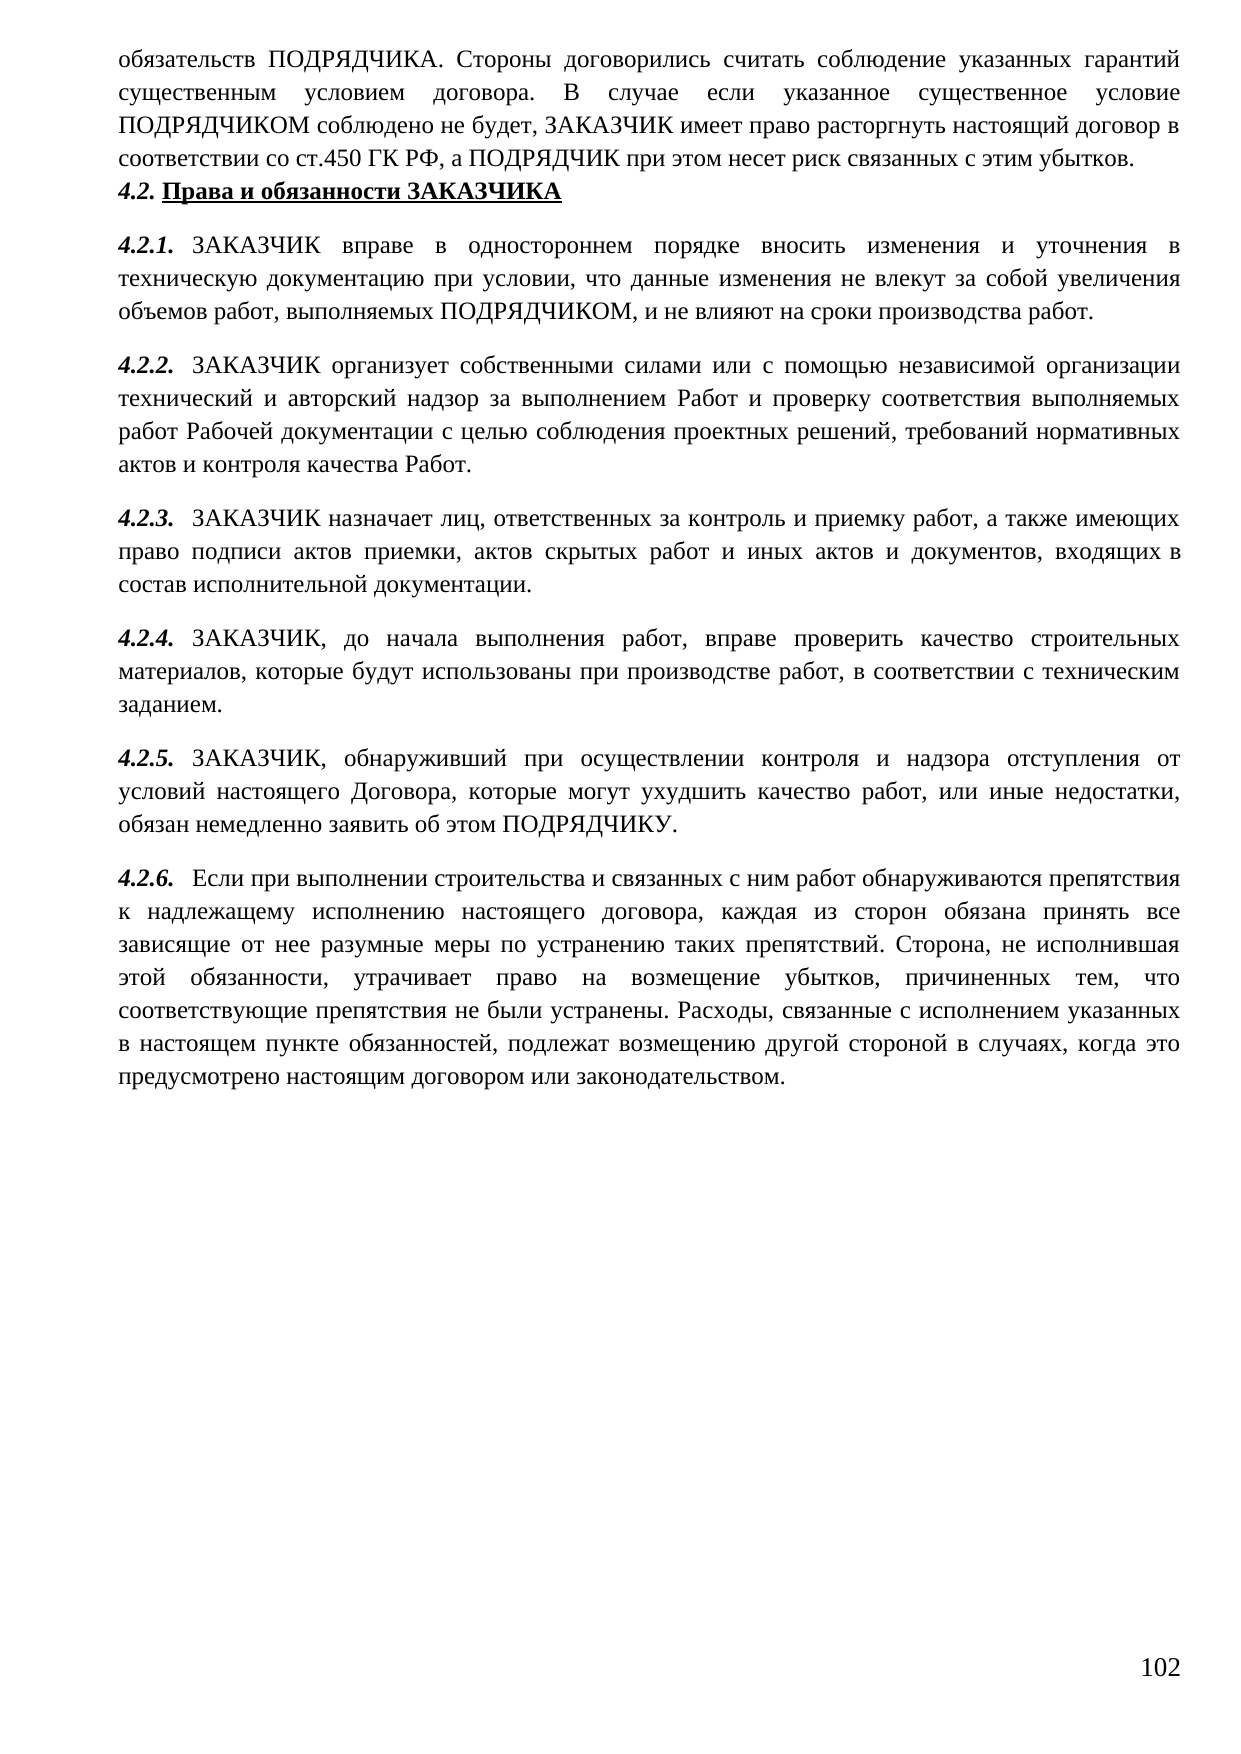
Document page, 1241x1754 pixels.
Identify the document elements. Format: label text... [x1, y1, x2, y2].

list Если при выполнении строительства и связанных с ним работ обнаруживаются препятствия к надлежащему исполнению настоящего договора, каждая из сторон обязана принять все зависящие от нее разумные меры по устранению таких препятствий. Сторона, не исполнившая этой обязанности, утрачивает право на возмещение убытков, причиненных тем, что соответствующие препятствия не были устранены. Расходы, связанные с исполнением указанных в настоящем пункте обязанностей, подлежат возмещению другой стороной в случаях, когда это предусмотрено настоящим договором или законодательством. [118, 863, 1181, 1089]
list ЗАКАЗЧИК, до начала выполнения работ, вправе проверить качество строительных материалов, которые будут использованы при производстве работ, в соответствии с техническим заданием. [118, 623, 1181, 718]
list ЗАКАЗЧИК, обнаруживший при осуществлении контроля и надзора отступления от условий настоящего Договора, которые могут ухудшить качество работ, или иные недостатки, обязан немедленно заявить об этом ПОДРЯДЧИКУ. [118, 743, 1181, 838]
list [118, 44, 1181, 172]
list ЗАКАЗЧИК вправе в одностороннем порядке вносить изменения и уточнения в техническую документацию при условии, что данные изменения не влекут за собой увеличения объемов работ, выполняемых ПОДРЯДЧИКОМ, и не влияют на сроки производства работ. [118, 230, 1181, 325]
list ЗАКАЗЧИК организует собственными силами или с помощью независимой организации технический и авторский надзор за выполнением Работ и проверку соответствия выполняемых работ Рабочей документации с целью соблюдения проектных решений, требований нормативных актов и контроля качества Работ. [118, 350, 1181, 478]
list Права и обязанности ЗАКАЗЧИКА [118, 176, 1181, 205]
list ЗАКАЗЧИК назначает лиц, ответственных за контроль и приемку работ, а также имеющих право подписи актов приемки, актов скрытых работ и иных актов и документов, входящих в состав исполнительной документации. [118, 503, 1181, 598]
